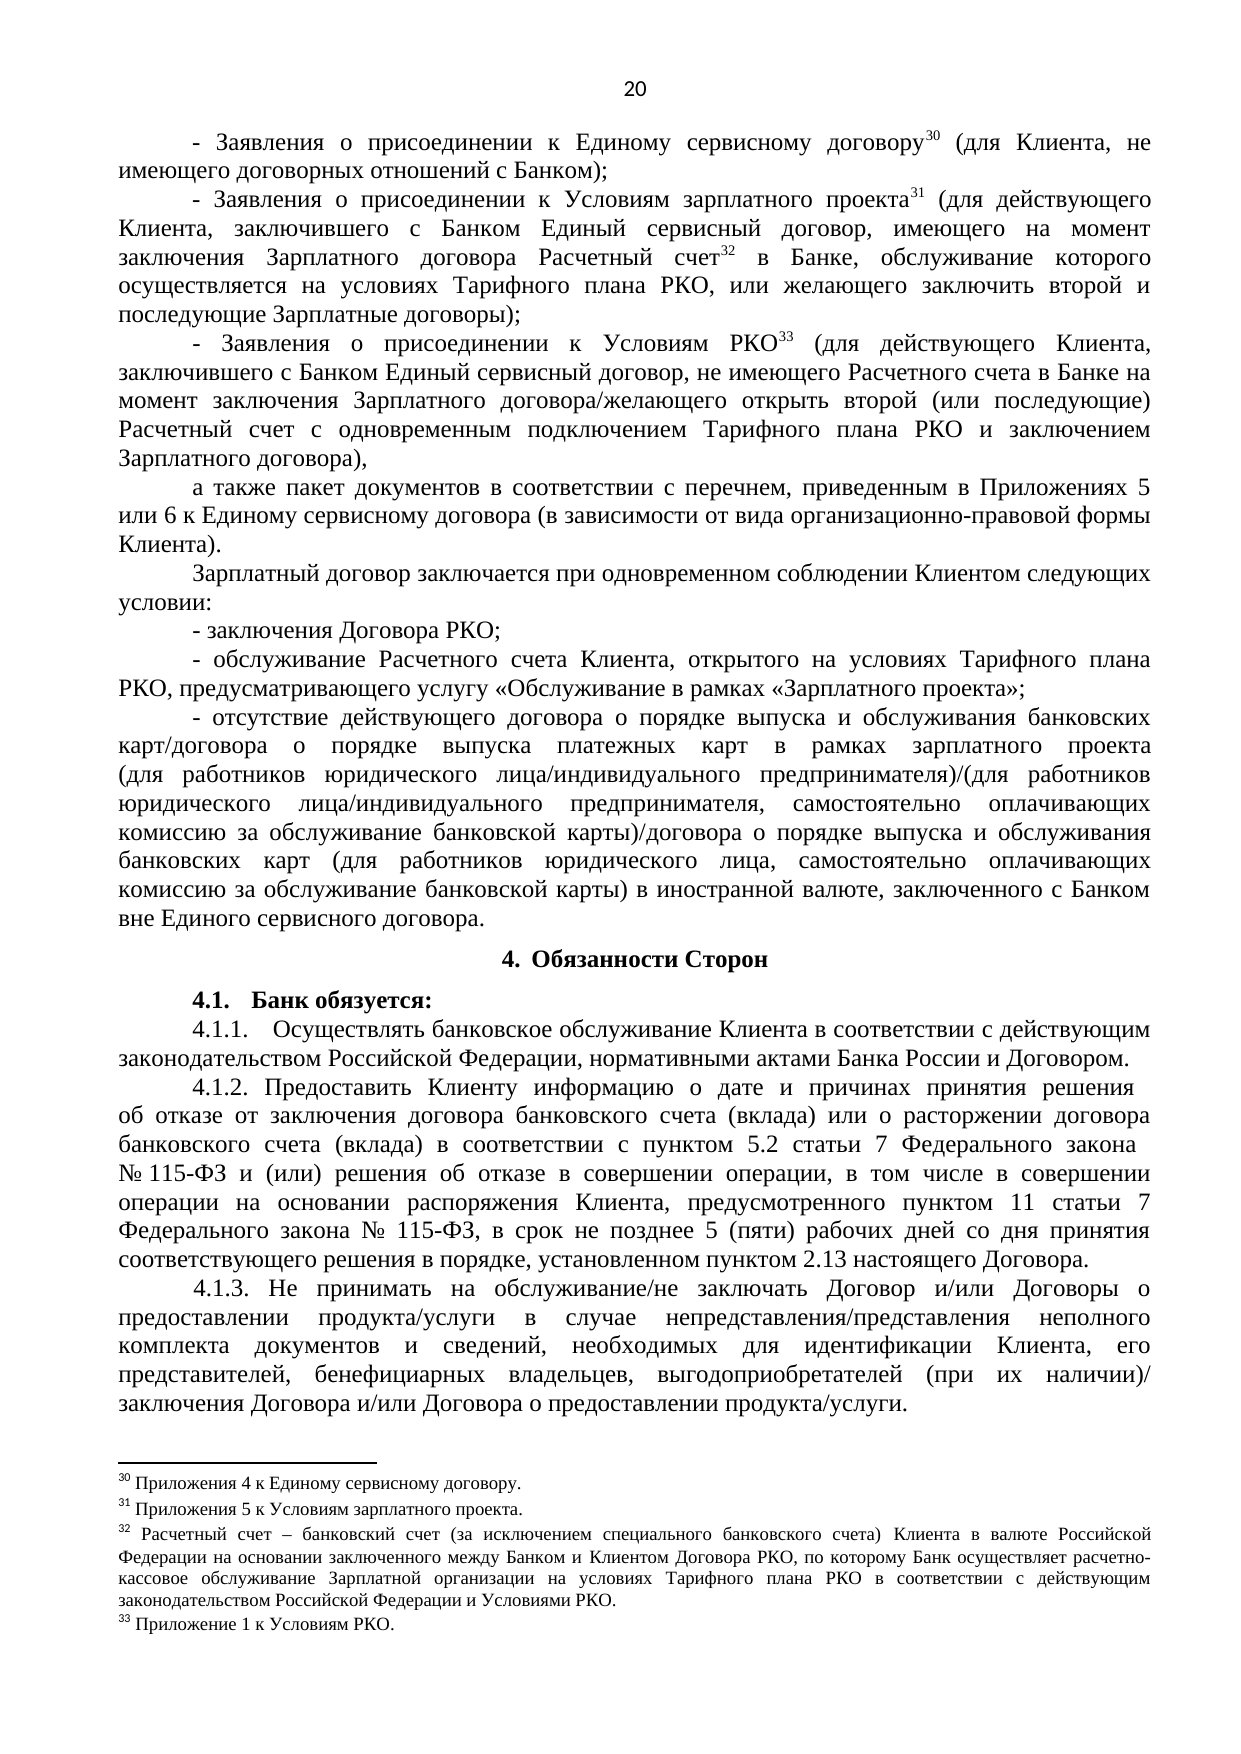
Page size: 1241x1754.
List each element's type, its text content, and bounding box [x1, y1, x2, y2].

text 4.1.1. Осуществлять банковское обслуживание Клиента в соответствии с действующим законодательством Российской Федерации, нормативными актами Банка России и Договором. [118, 1014, 1152, 1072]
text - Заявления о присоединении к Единому сервисному договору (для Клиента, не имеющего договорных отношений с Банком); [118, 127, 1152, 184]
text 4.1.2. Предоставить Клиенту информацию о дате и причинах принятия решения об отказе от заключения договора банковского счета (вклада) или о расторжении договора банковского счета (вклада) в соответствии с пунктом 5.2 статьи 7 Федерального закона № 115-ФЗ и (или) решения об отказе в совершении операции, в том числе в совершении операции на основании распоряжения Клиента, предусмотренного пунктом 11 статьи 7 Федерального закона № 115-ФЗ, в срок не позднее 5 (пяти) рабочих дней со дня принятия соответствующего решения в порядке, установленном пунктом 2.13 настоящего Договора. [118, 1072, 1152, 1273]
text Зарплатный договор заключается при одновременном соблюдении Клиентом следующих условии: [118, 558, 1152, 615]
text 4.1.3. Не принимать на обслуживание/не заключать Договор и/или Договоры о предоставлении продукта/услуги в случае непредставления/представления неполного комплекта документов и сведений, необходимых для идентификации Клиента, его представителей, бенефициарных владельцев, выгодоприобретателей (при их наличии)/ заключения Договора и/или Договора о предоставлении продукта/услуги. [118, 1273, 1152, 1417]
text - Заявления о присоединении к Условиям РКО (для действующего Клиента, заключившего с Банком Единый сервисный договор, не имеющего Расчетного счета в Банке на момент заключения Зарплатного договора/желающего открыть второй (или последующие) Расчетный счет с одновременным подключением Тарифного плана РКО и заключением Зарплатного договора), [118, 328, 1152, 472]
list - отсутствие действующего договора о порядке выпуска и обслуживания банковских карт/договора о порядке выпуска платежных карт в рамках зарплатного проекта (для работников юридического лица/индивидуального предпринимателя)/(для работников юридического лица/индивидуального предпринимателя, самостоятельно оплачивающих комиссию за обслуживание банковской карты)/договора о порядке выпуска и обслуживания банковских карт (для работников юридического лица, самостоятельно оплачивающих комиссию за обслуживание банковской карты) в иностранной валюте, заключенного с Банком вне Единого сервисного договора. [118, 702, 1152, 932]
subtitle Обязанности Сторон [118, 944, 1152, 973]
text а также пакет документов в соответствии с перечнем, приведенным в Приложениях 5 или 6 к Единому сервисному договора (в зависимости от вида организационно-правовой формы Клиента). [118, 472, 1152, 558]
text - заключения Договора РКО; [192, 615, 1152, 644]
text - обслуживание Расчетного счета Клиента, открытого на условиях Тарифного плана РКО, предусматривающего услугу «Обслуживание в рамках «Зарплатного проекта»; [118, 644, 1152, 702]
list 4.1. Банк обязуется: [118, 985, 1152, 1014]
text - Заявления о присоединении к Условиям зарплатного проекта (для действующего Клиента, заключившего с Банком Единый сервисный договор, имеющего на момент заключения Зарплатного договора Расчетный счет в Банке, обслуживание которого осуществляется на условиях Тарифного плана РКО, или желающего заключить второй и последующие Зарплатные договоры); [118, 184, 1152, 328]
